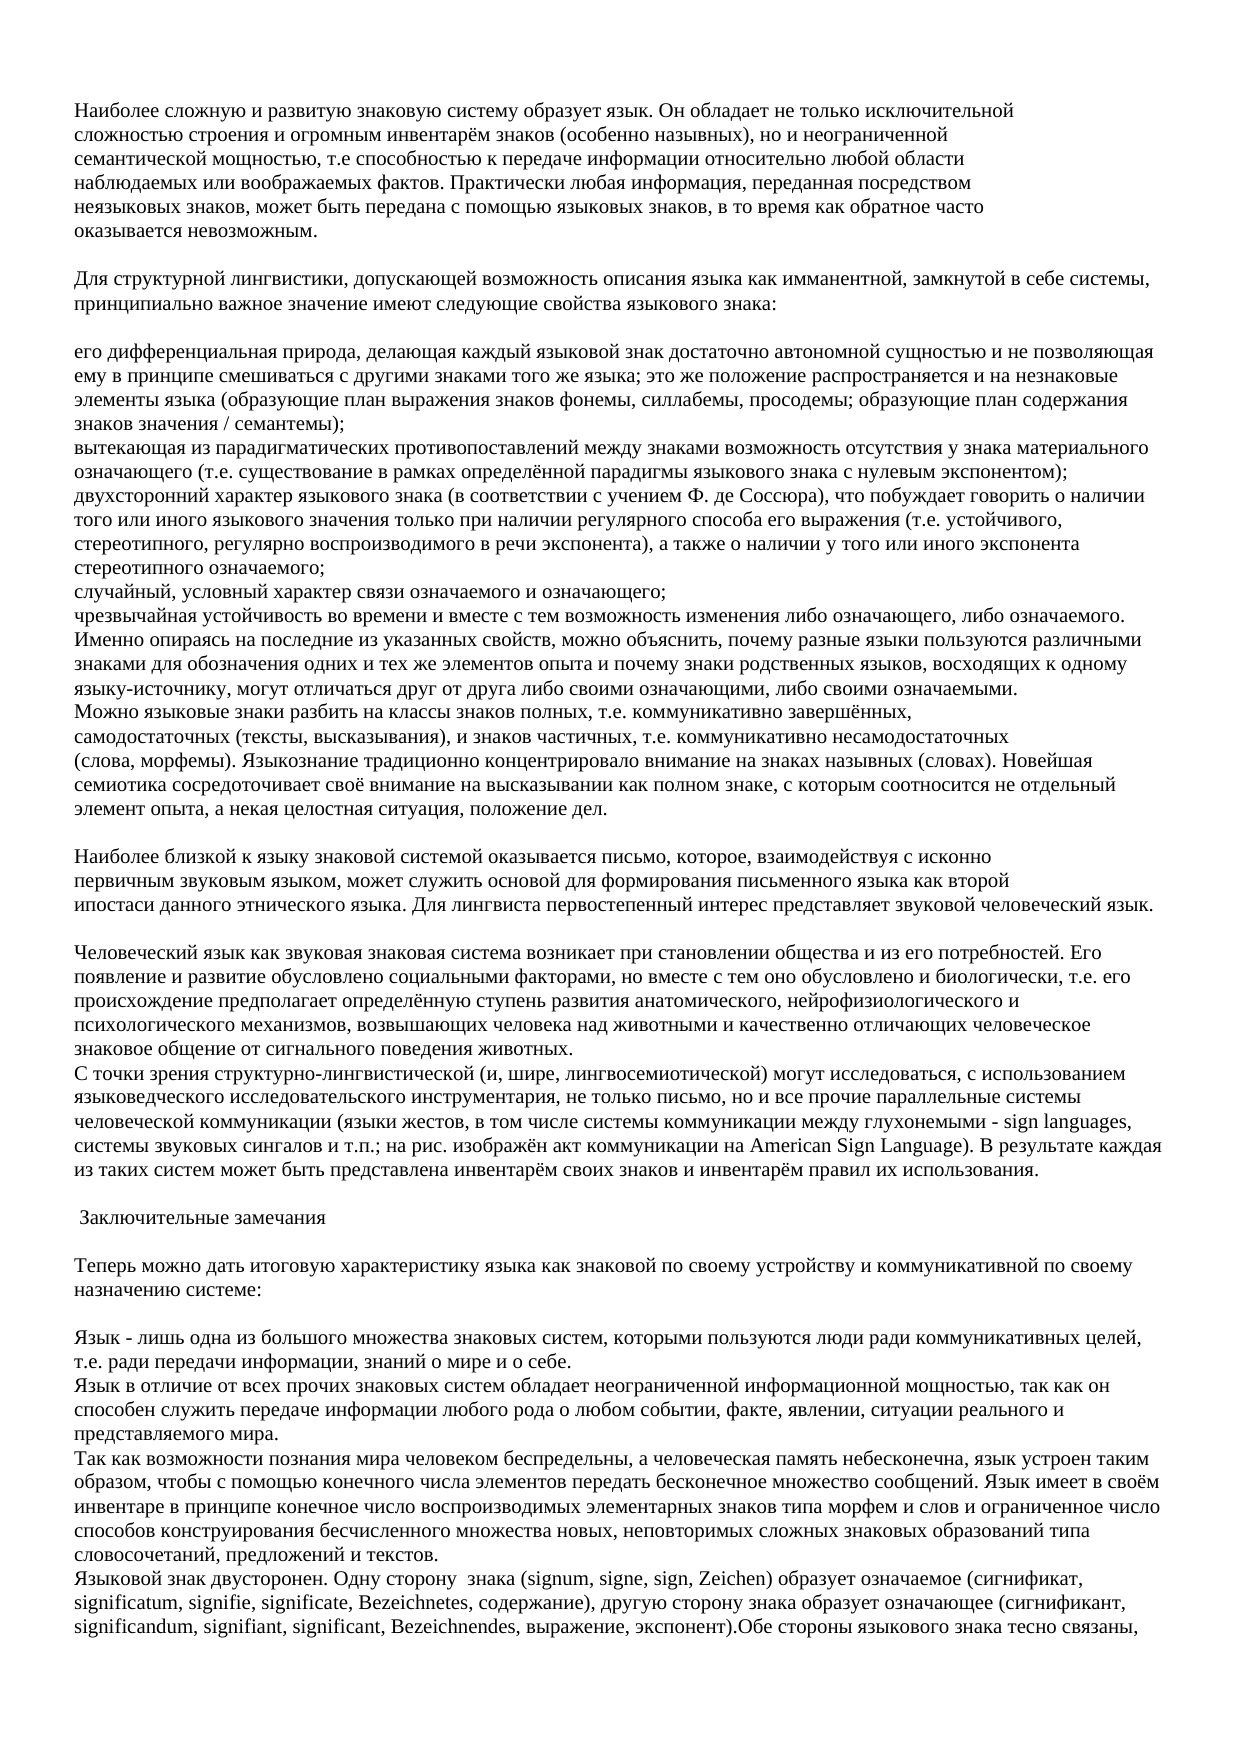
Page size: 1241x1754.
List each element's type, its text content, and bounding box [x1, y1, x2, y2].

text сложностью строения и огромным инвентарём знаков (особенно назывных), но и неограниченной [74, 122, 1167, 146]
text Для структурной лингвистики, допускающей возможность описания языка как имманентной, замкнутой в себе системы, принципиально важное значение имеют следующие свойства языкового знака: [74, 266, 1167, 314]
text самодостаточных (тексты, высказывания), и знаков частичных, т.е. коммуникативно несамодостаточных [74, 723, 1167, 748]
text ипостаси данного этнического языка. Для лингвиста первостепенный интерес представляет звуковой человеческий язык. [74, 892, 1167, 916]
text чрезвычайная устойчивость во времени и вместе с тем возможность изменения либо означающего, либо означаемого. [74, 603, 1167, 627]
text Наиболее близкой к языку знаковой системой оказывается письмо, которое, взаимодействуя с исконно [74, 844, 1167, 868]
text первичным звуковым языком, может служить основой для формирования письменного языка как второй [74, 868, 1167, 892]
text вытекающая из парадигматических противопоставлений между знаками возможность отсутствия у знака материального означающего (т.е. существование в рамках определённой парадигмы языкового знака с нулевым экспонентом); [74, 435, 1167, 483]
text Язык - лишь одна из большого множества знаковых систем, которыми пользуются люди ради коммуникативных целей, т.е. ради передачи информации, знаний о мире и о себе. [74, 1325, 1167, 1373]
text двухсторонний характер языкового знака (в соответствии с учением Ф. де Соссюра), что побуждает говорить о наличии того или иного языкового значения только при наличии регулярного способа его выражения (т.е. устойчивого, стереотипного, регулярно воспроизводимого в речи экспонента), а также о наличии у того или иного экспонента стереотипного означаемого; [74, 483, 1167, 579]
text Наиболее сложную и развитую знаковую систему образует язык. Он обладает не только исключительной [74, 98, 1167, 122]
text его дифференциальная природа, делающая каждый языковой знак достаточно автономной сущностью и не позволяющая ему в принципе смешиваться с другими знаками того же языка; это же положение распространяется и на незнаковые элементы языка (образующие план выражения знаков фонемы, силлабемы, просодемы; образующие план содержания знаков значения / семантемы); [74, 338, 1167, 435]
text Можно языковые знаки разбить на классы знаков полных, т.е. коммуникативно завершённых, [74, 699, 1167, 723]
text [74, 1566, 1167, 1638]
text (слова, морфемы). Языкознание традиционно концентрировало внимание на знаках назывных (словах). Новейшая семиотика сосредоточивает своё внимание на высказывании как полном знаке, с которым соотносится не отдельный элемент опыта, а некая целостная ситуация, положение дел. [74, 748, 1167, 820]
text С точки зрения структурно-лингвистической (и, шире, лингвосемиотической) могут исследоваться, с использованием языковедческого исследовательского инструментария, не только письмо, но и все прочие параллельные системы человеческой коммуникации (языки жестов, в том числе системы коммуникации между глухонемыми - sign languages, системы звуковых сингалов и т.п.; на рис. изображён акт коммуникации на American Sign Language). В результате каждая из таких систем может быть представлена инвентарём своих знаков и инвентарём правил их использования. [74, 1060, 1167, 1181]
text неязыковых знаков, может быть передана с помощью языковых знаков, в то время как обратное часто [74, 194, 1167, 218]
text Именно опираясь на последние из указанных свойств, можно объяснить, почему разные языки пользуются различными знаками для обозначения одних и тех же элементов опыта и почему знаки родственных языков, восходящих к одному языку-источнику, могут отличаться друг от друга либо своими означающими, либо своими означаемыми. [74, 627, 1167, 699]
text оказывается невозможным. [74, 218, 1167, 242]
text Теперь можно дать итоговую характеристику языка как знаковой по своему устройству и коммуникативной по своему назначению системе: [74, 1253, 1167, 1301]
text семантической мощностью, т.е способностью к передаче информации относительно любой области [74, 146, 1167, 170]
text случайный, условный характер связи означаемого и означающего; [74, 579, 1167, 603]
text Язык в отличие от всех прочих знаковых систем обладает неограниченной информационной мощностью, так как он способен служить передаче информации любого рода о любом событии, факте, явлении, ситуации реального и представляемого мира. [74, 1373, 1167, 1445]
text наблюдаемых или воображаемых фактов. Практически любая информация, переданная посредством [74, 170, 1167, 194]
text Заключительные замечания [74, 1205, 1167, 1229]
text Человеческий язык как звуковая знаковая система возникает при становлении общества и из его потребностей. Его появление и развитие обусловлено социальными факторами, но вместе с тем оно обусловлено и биологически, т.е. его происхождение предполагает определённую ступень развития анатомического, нейрофизиологического и психологического механизмов, возвышающих человека над животными и качественно отличающих человеческое знаковое общение от сигнального поведения животных. [74, 940, 1167, 1060]
text Так как возможности познания мира человеком беспредельны, а человеческая память небесконечна, язык устроен таким образом, чтобы с помощью конечного числа элементов передать бесконечное множество сообщений. Язык имеет в своём инвентаре в принципе конечное число воспроизводимых элементарных знаков типа морфем и слов и ограниченное число способов конструирования бесчисленного множества новых, неповторимых сложных знаковых образований типа словосочетаний, предложений и текстов. [74, 1445, 1167, 1566]
